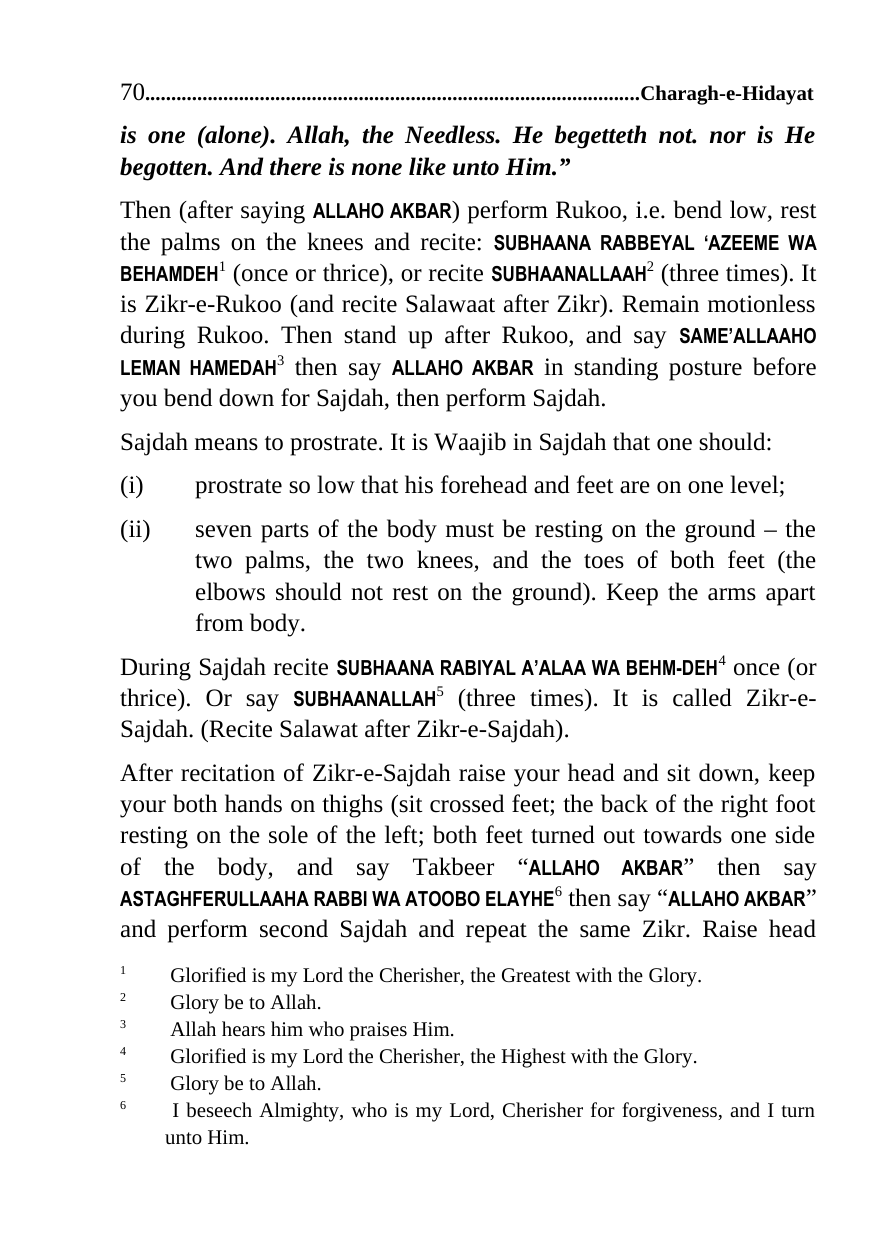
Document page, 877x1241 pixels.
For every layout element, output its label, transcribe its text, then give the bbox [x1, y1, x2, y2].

text (ii) seven parts of the body must be resting on the ground – the two palms, the two knees, and the toes of both feet (the elbows should not rest on the ground). Keep the arms apart from body. [120, 512, 817, 637]
text Then (after saying ALLAHO AKBAR) perform Rukoo, i.e. bend low, rest the palms on the knees and recite: SUBHAANA RABBEYAL ‘ BEHAMDEH (once or thrice), or recite SUBHAANALLAAH (three times). It is Zikr-e-Rukoo (and recite Salawaat after Zikr). Remain motionless during Rukoo. Then stand up after Rukoo, and say SAME’ALLAAHO LEMAN HAMEDAH then say ALLAHO AKBAR in standing posture before you bend down for Sajdah, then perform Sajdah. [120, 194, 817, 412]
text (i) prostrate so low that his forehead and feet are on one level; [120, 469, 817, 500]
text Sajdah means to prostrate. It is Waajib in Sajdah that one should: [120, 425, 817, 456]
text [120, 119, 817, 181]
text During Sajdah recite SUBHAANA RABIYAL A’ALAA WA BEHM-DEH once (or thrice). Or say SUBHAANALLAH (three times). It is called Zikr-e-Sajdah. (Recite Salawat after Zikr-e-Sajdah). [120, 650, 817, 744]
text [120, 756, 817, 944]
